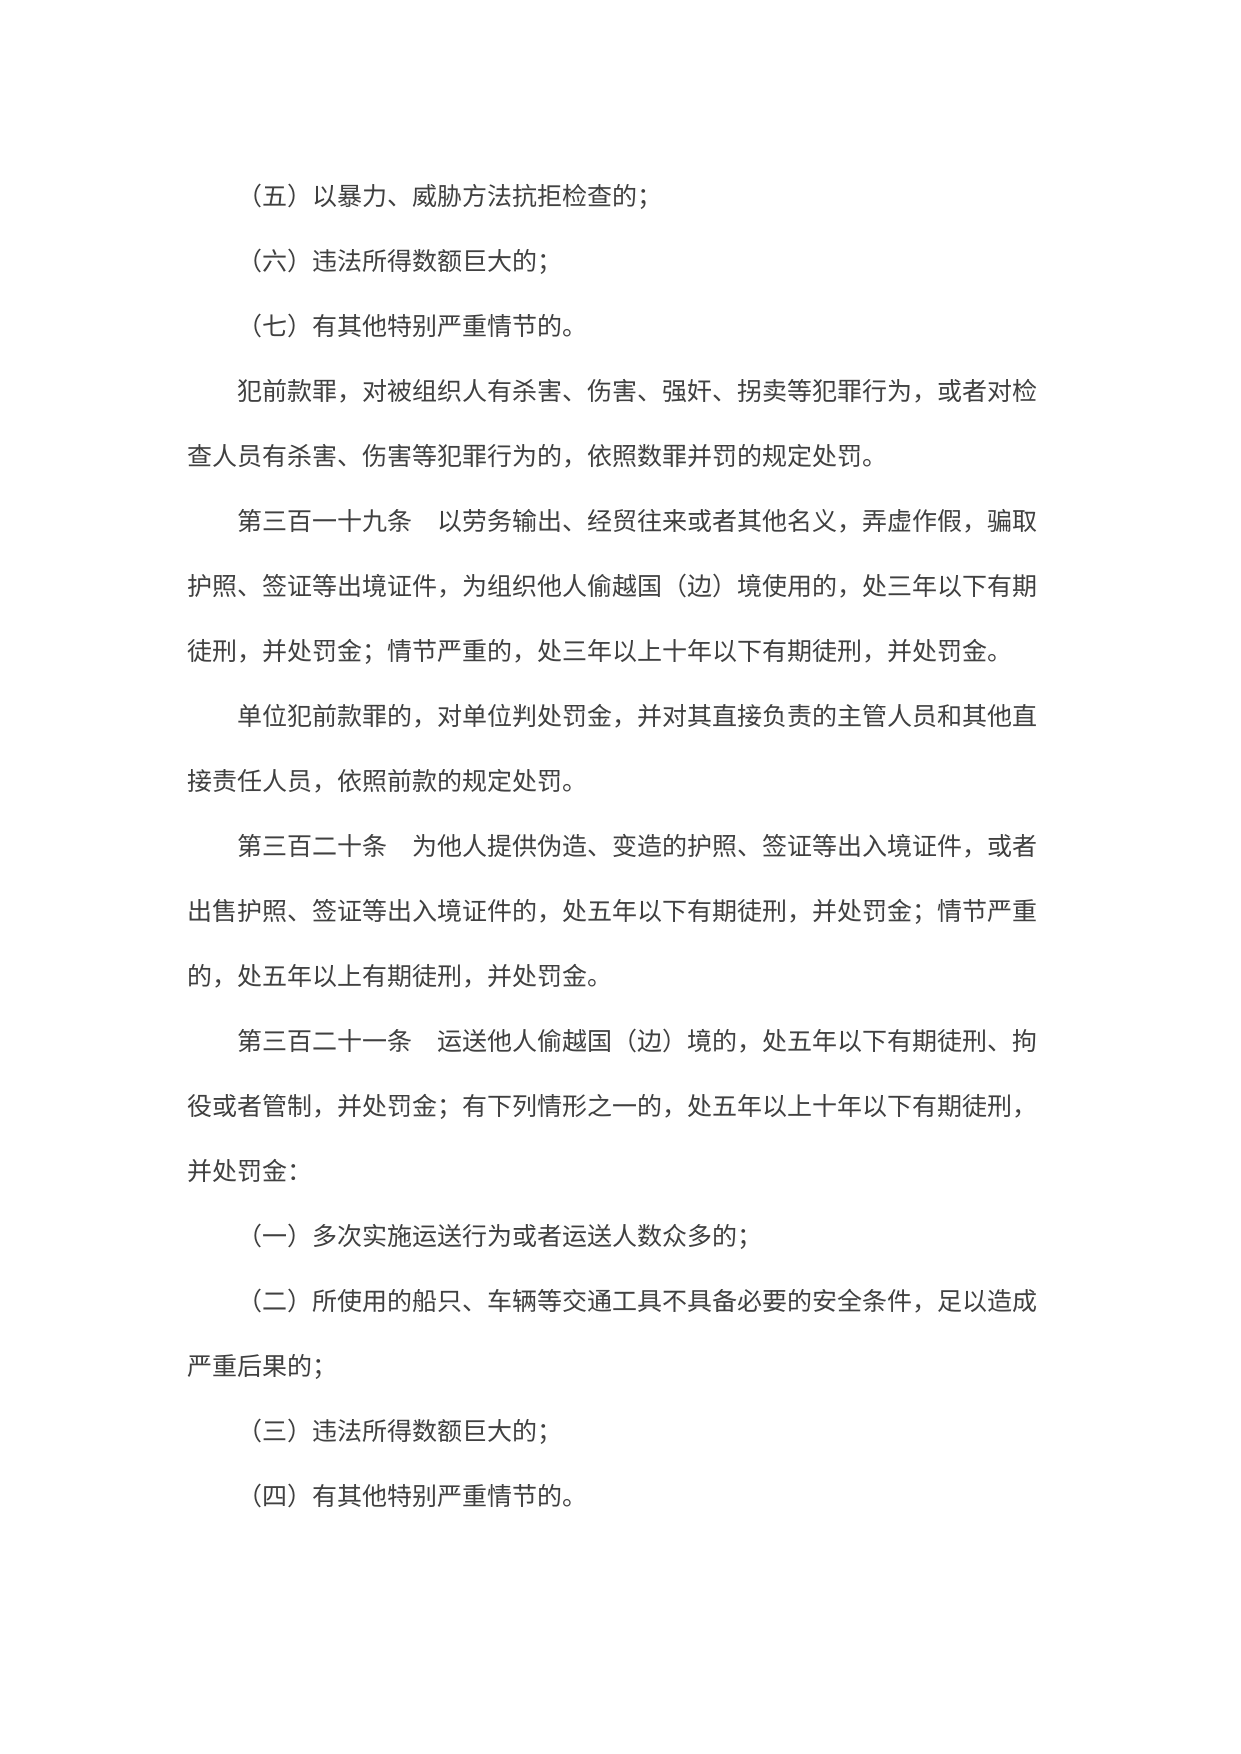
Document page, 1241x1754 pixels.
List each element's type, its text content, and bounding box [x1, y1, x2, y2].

text 单位犯前款罪的，对单位判处罚金，并对其直接负责的主管人员和其他直接责任人员，依照前款的规定处罚。 [187, 682, 1053, 812]
text 第三百二十条 为他人提供伪造、变造的护照、签证等出入境证件，或者出售护照、签证等出入境证件的，处五年以下有期徒刑，并处罚金；情节严重的，处五年以上有期徒刑，并处罚金。 [187, 812, 1053, 1007]
text （一）多次实施运送行为或者运送人数众多的； [187, 1202, 1053, 1267]
text （四）有其他特别严重情节的。 [187, 1462, 1053, 1527]
text 犯前款罪，对被组织人有杀害、伤害、强奸、拐卖等犯罪行为，或者对检查人员有杀害、伤害等犯罪行为的，依照数罪并罚的规定处罚。 [187, 357, 1053, 487]
text （二）所使用的船只、车辆等交通工具不具备必要的安全条件，足以造成严重后果的； [187, 1267, 1053, 1397]
text （七）有其他特别严重情节的。 [187, 292, 1053, 357]
text 第三百一十九条 以劳务输出、经贸往来或者其他名义，弄虚作假，骗取护照、签证等出境证件，为组织他人偷越国（边）境使用的，处三年以下有期徒刑，并处罚金；情节严重的，处三年以上十年以下有期徒刑，并处罚金。 [187, 487, 1053, 682]
text （五）以暴力、威胁方法抗拒检查的； [187, 162, 1053, 227]
text 第三百二十一条 运送他人偷越国（边）境的，处五年以下有期徒刑、拘役或者管制，并处罚金；有下列情形之一的，处五年以上十年以下有期徒刑，并处罚金： [187, 1007, 1053, 1202]
text （六）违法所得数额巨大的； [187, 227, 1053, 292]
text （三）违法所得数额巨大的； [187, 1397, 1053, 1462]
